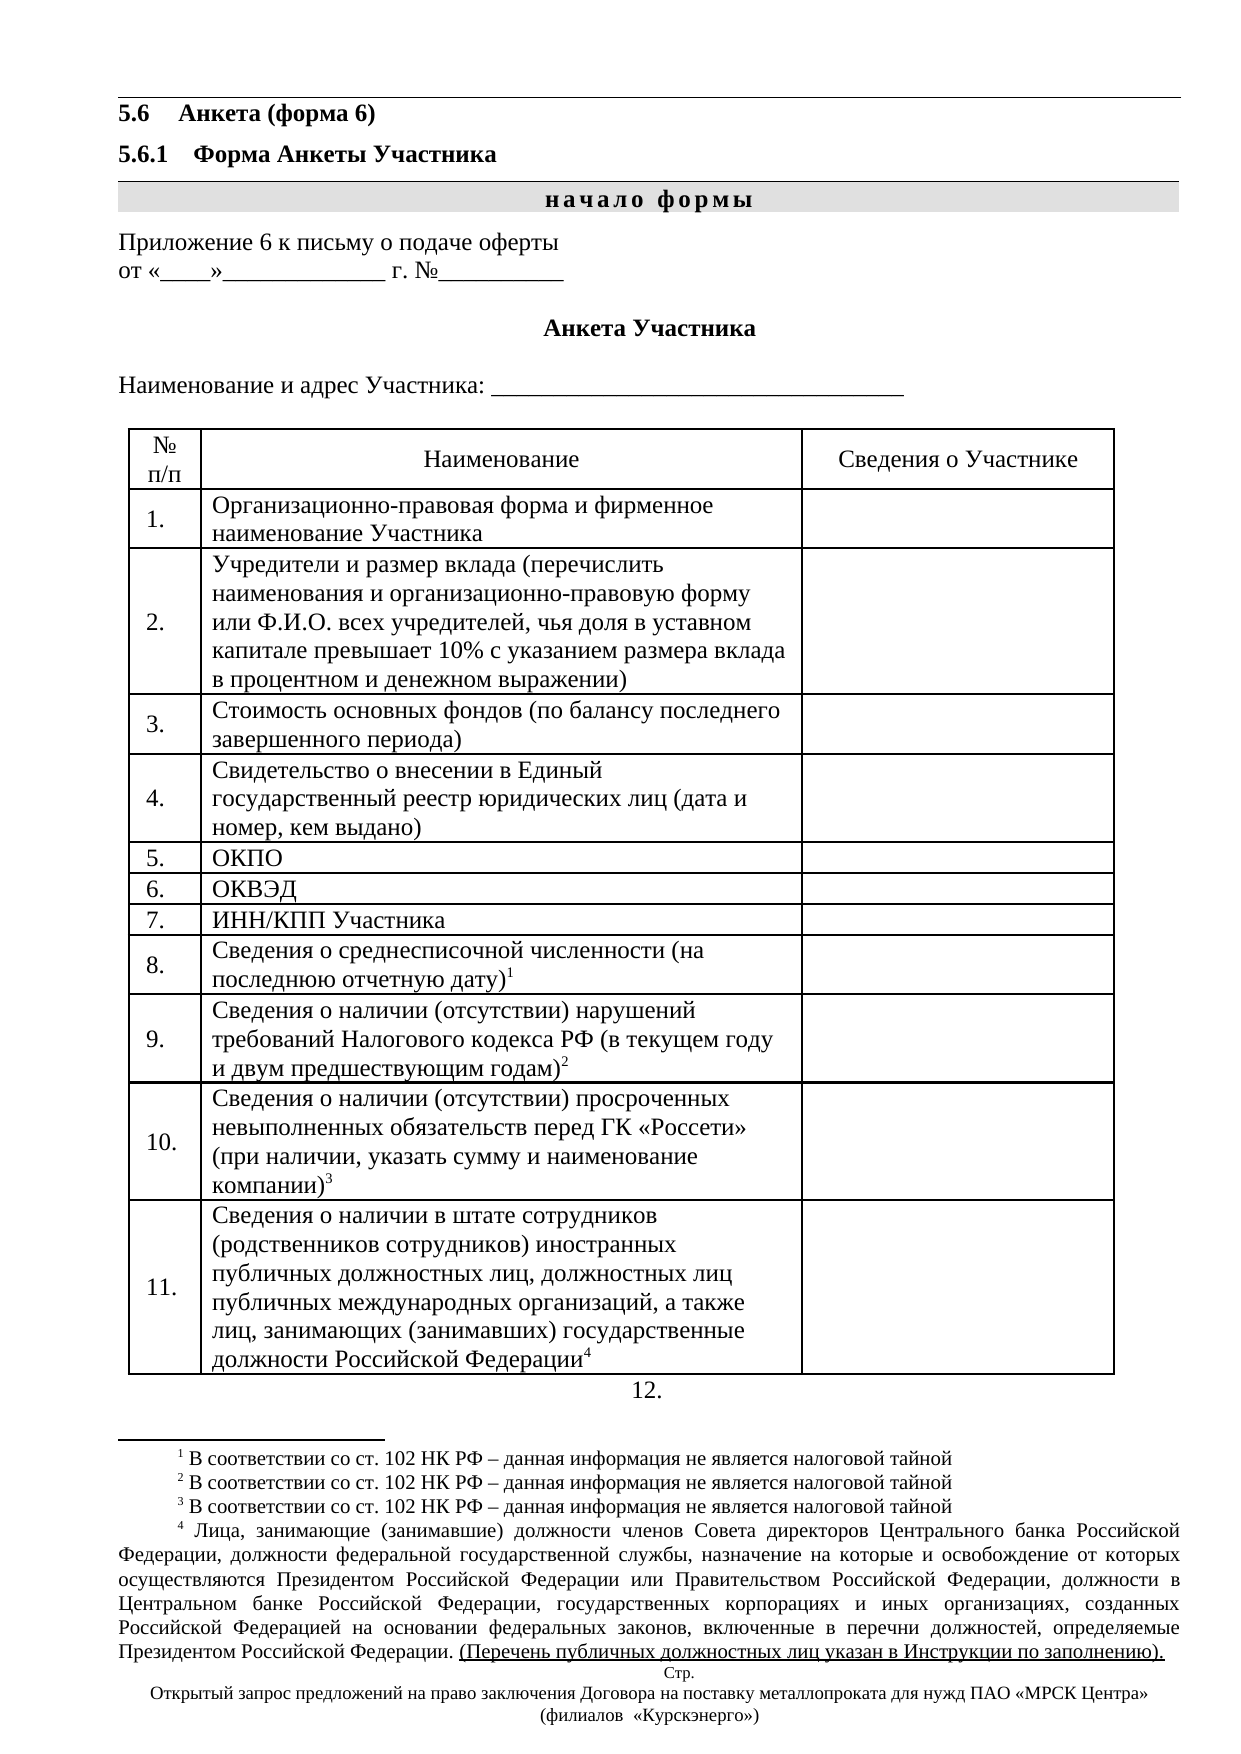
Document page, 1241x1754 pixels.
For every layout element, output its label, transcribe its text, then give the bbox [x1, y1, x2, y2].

table_cell ОКВЭД [202, 874, 801, 903]
table_cell Свидетельство о внесении в Единый государственный реестр юридических лиц (дата и номер, кем выдано) [202, 755, 801, 841]
table_cell [803, 755, 1113, 841]
table_header Сведения о Участнике [803, 430, 1113, 488]
table_cell [130, 695, 200, 753]
table_header [130, 936, 200, 993]
table_header Сведения о среднесписочной численности (на последнюю отчетную дату) [202, 936, 801, 993]
table_cell [803, 905, 1113, 933]
table_cell Сведения о наличии (отсутствии) просроченных невыполненных обязательств перед ГК «Россети» (при наличии, указать сумму и наименование компании) [202, 1084, 801, 1198]
text Приложение 6 к письму о подаче оферты от «____»_____________ г. №__________ [118, 227, 1181, 284]
text начало формы [118, 182, 1179, 212]
table_cell Учредители и размер вклада (перечислить наименования и организационно-правовую форму или Ф.И.О. всех учредителей, чья доля в уставном капитале превышает 10% с указанием размера вклада в процентном и денежном выражении) [202, 549, 801, 693]
table_cell [130, 995, 200, 1081]
text Наименование и адрес Участника: _________________________________ [118, 371, 1181, 399]
table_header Наименование [202, 430, 801, 488]
table_cell [130, 1201, 200, 1373]
table_cell [130, 490, 200, 547]
table_cell [130, 1084, 200, 1198]
table_cell ОКПО [202, 843, 801, 872]
table_cell Сведения о наличии (отсутствии) нарушений требований Налогового кодекса РФ (в текущем году и двум предшествующим годам) [202, 995, 801, 1081]
table_header № п/п [130, 430, 200, 488]
table_cell [803, 1201, 1113, 1373]
table_cell [130, 843, 200, 872]
table_cell Стоимость основных фондов (по балансу последнего завершенного периода) [202, 695, 801, 753]
table_cell [130, 874, 200, 903]
table_cell [803, 995, 1113, 1081]
table_cell [803, 843, 1113, 872]
table_header [803, 936, 1113, 993]
table_cell [130, 755, 200, 841]
subtitle Анкета (форма 6) [118, 98, 1181, 127]
text Анкета Участника [118, 313, 1181, 342]
table_cell [130, 549, 200, 693]
table_cell ИНН/КПП Участника [202, 905, 801, 933]
table_cell [130, 905, 200, 933]
subtitle Форма Анкеты Участника [118, 139, 1181, 168]
table_cell [803, 490, 1113, 547]
table_cell [803, 874, 1113, 903]
table_cell Организационно-правовая форма и фирменное наименование Участника [202, 490, 801, 547]
table_cell [803, 1084, 1113, 1198]
table_cell Сведения о наличии в штате сотрудников (родственников сотрудников) иностранных публичных должностных лиц, должностных лиц публичных международных организаций, а также лиц, занимающих (занимавших) государственные должности Российской Федерации [202, 1201, 801, 1373]
table_cell [803, 695, 1113, 753]
table_cell [803, 549, 1113, 693]
